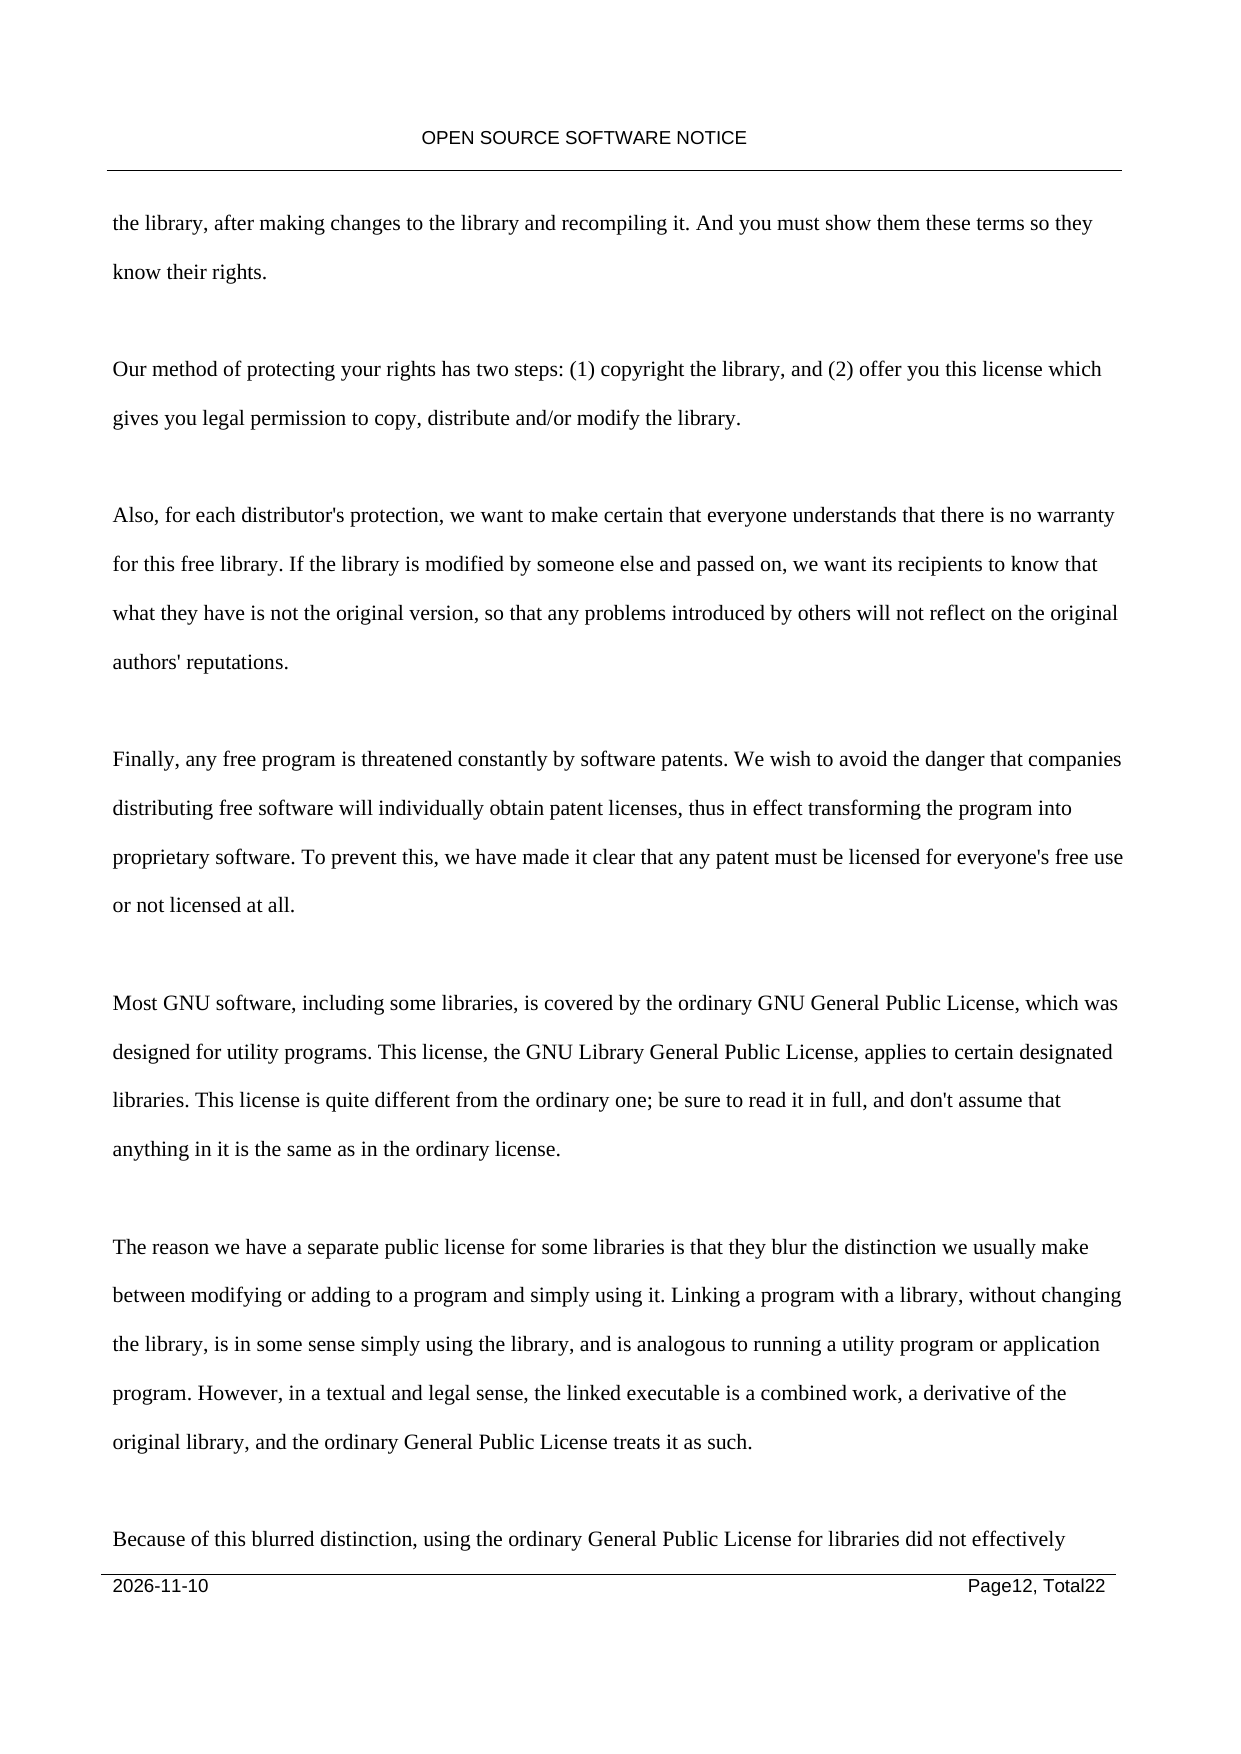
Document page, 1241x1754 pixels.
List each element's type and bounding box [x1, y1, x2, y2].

text [112, 206, 1128, 1555]
